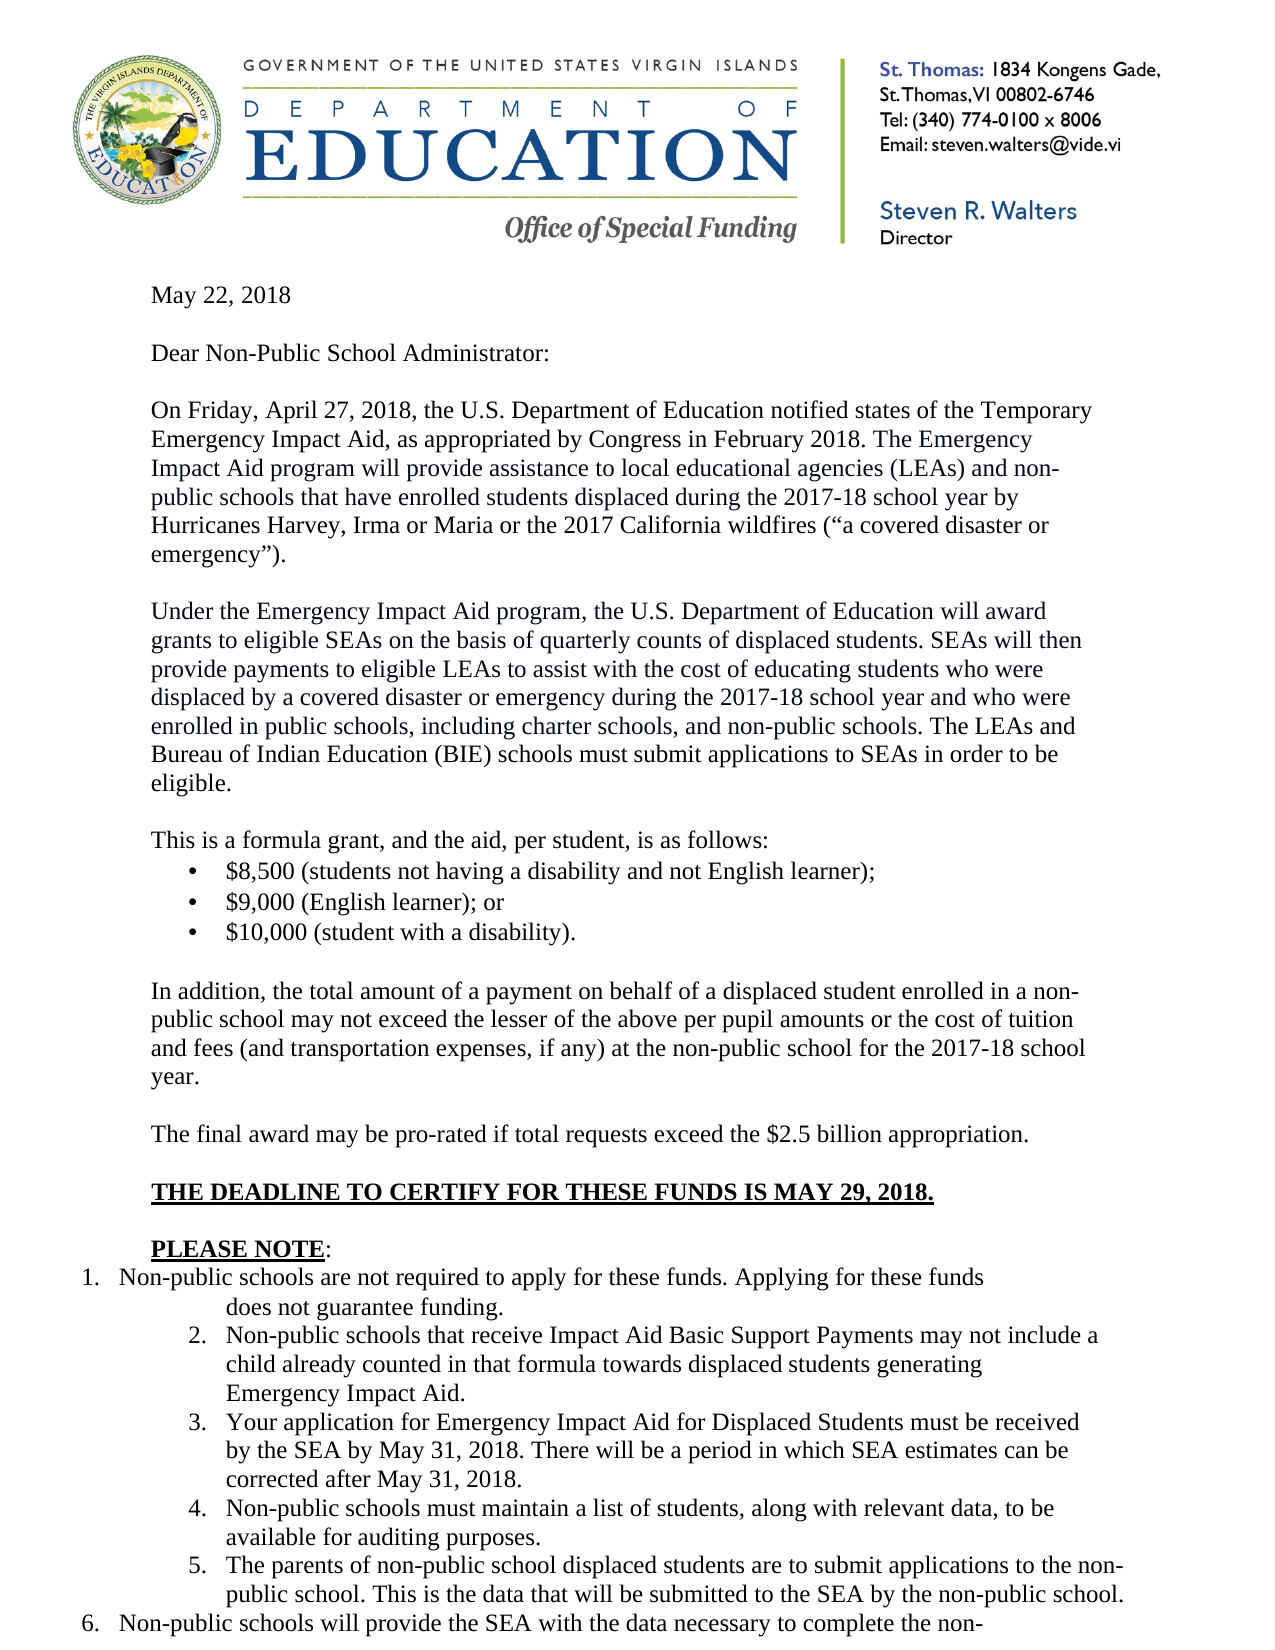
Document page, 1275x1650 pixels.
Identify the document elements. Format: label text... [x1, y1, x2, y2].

text In addition, the total amount of a payment on behalf of a displaced student enrolled in a non- public school may not exceed the lesser of the above per pupil amounts or the cost of tuition and fees (and transportation expenses, if any) at the non-public school for the 2017-18 school year. [151, 976, 1116, 1091]
text May 22, 2018 [151, 281, 1212, 309]
text The final award may be pro-rated if total requests exceed the $2.5 billion appropriation. [151, 1119, 1212, 1148]
text available for auditing purposes. [226, 1522, 1212, 1551]
list Non-public schools that receive Impact Aid Basic Support Payments may not include a [188, 1321, 1212, 1349]
list $9,000 (English learner); or [188, 887, 1212, 915]
text This is a formula grant, and the aid, per student, is as follows: [151, 825, 1212, 854]
text corrected after May 31, 2018. [226, 1464, 1212, 1493]
text On Friday, April 27, 2018, the U.S. Department of Education notified states of the Temporary Emergency Impact Aid, as appropriated by Congress in February 2018. The Emergency Impact Aid program will provide assistance to local educational agencies (LEAs) and non-public schools that have enrolled students displaced during the 2017-18 school year by Hurricanes Harvey, Irma or Maria or the 2017 California wildfires (“a covered disaster or emergency”). [151, 396, 1106, 568]
list Your application for Emergency Impact Aid for Displaced Students must be received by the SEA by May 31, 2018. There will be a period in which SEA estimates can be [188, 1407, 1110, 1464]
list The parents of non-public school displaced students are to submit applications to the non- [188, 1551, 1212, 1579]
list Non-public schools will provide the SEA with the data necessary to complete the non- [81, 1608, 1212, 1637]
list $10,000 (student with a disability). [188, 917, 1212, 946]
picture [4, 50, 1275, 295]
text Dear Non-Public School Administrator: [151, 338, 1212, 367]
text PLEASE NOTE: [151, 1234, 1212, 1263]
text child already counted in that formula towards displaced students generating Emergency Impact Aid. [226, 1350, 1102, 1407]
list Non-public schools must maintain a list of students, along with relevant data, to be [188, 1493, 1212, 1522]
list $8,500 (students not having a disability and not English learner); [188, 856, 1212, 885]
text does not guarantee funding. [226, 1292, 1212, 1321]
text public school. This is the data that will be submitted to the SEA by the non-public school. [226, 1579, 1212, 1608]
text Under the Emergency Impact Aid program, the U.S. Department of Education will award grants to eligible SEAs on the basis of quarterly counts of displaced students. SEAs will then provide payments to eligible LEAs to assist with the cost of educating students who were displaced by a covered disaster or emergency during the 2017-18 school year and who were enrolled in public schools, including charter schools, and non-public schools. The LEAs and Bureau of Indian Education (BIE) schools must submit applications to SEAs in order to be eligible. [151, 597, 1113, 797]
list Non-public schools are not required to apply for these funds. Applying for these funds [81, 1263, 1212, 1292]
subtitle THE DEADLINE TO CERTIFY FOR THESE FUNDS IS MAY 29, 2018. [151, 1177, 1212, 1206]
